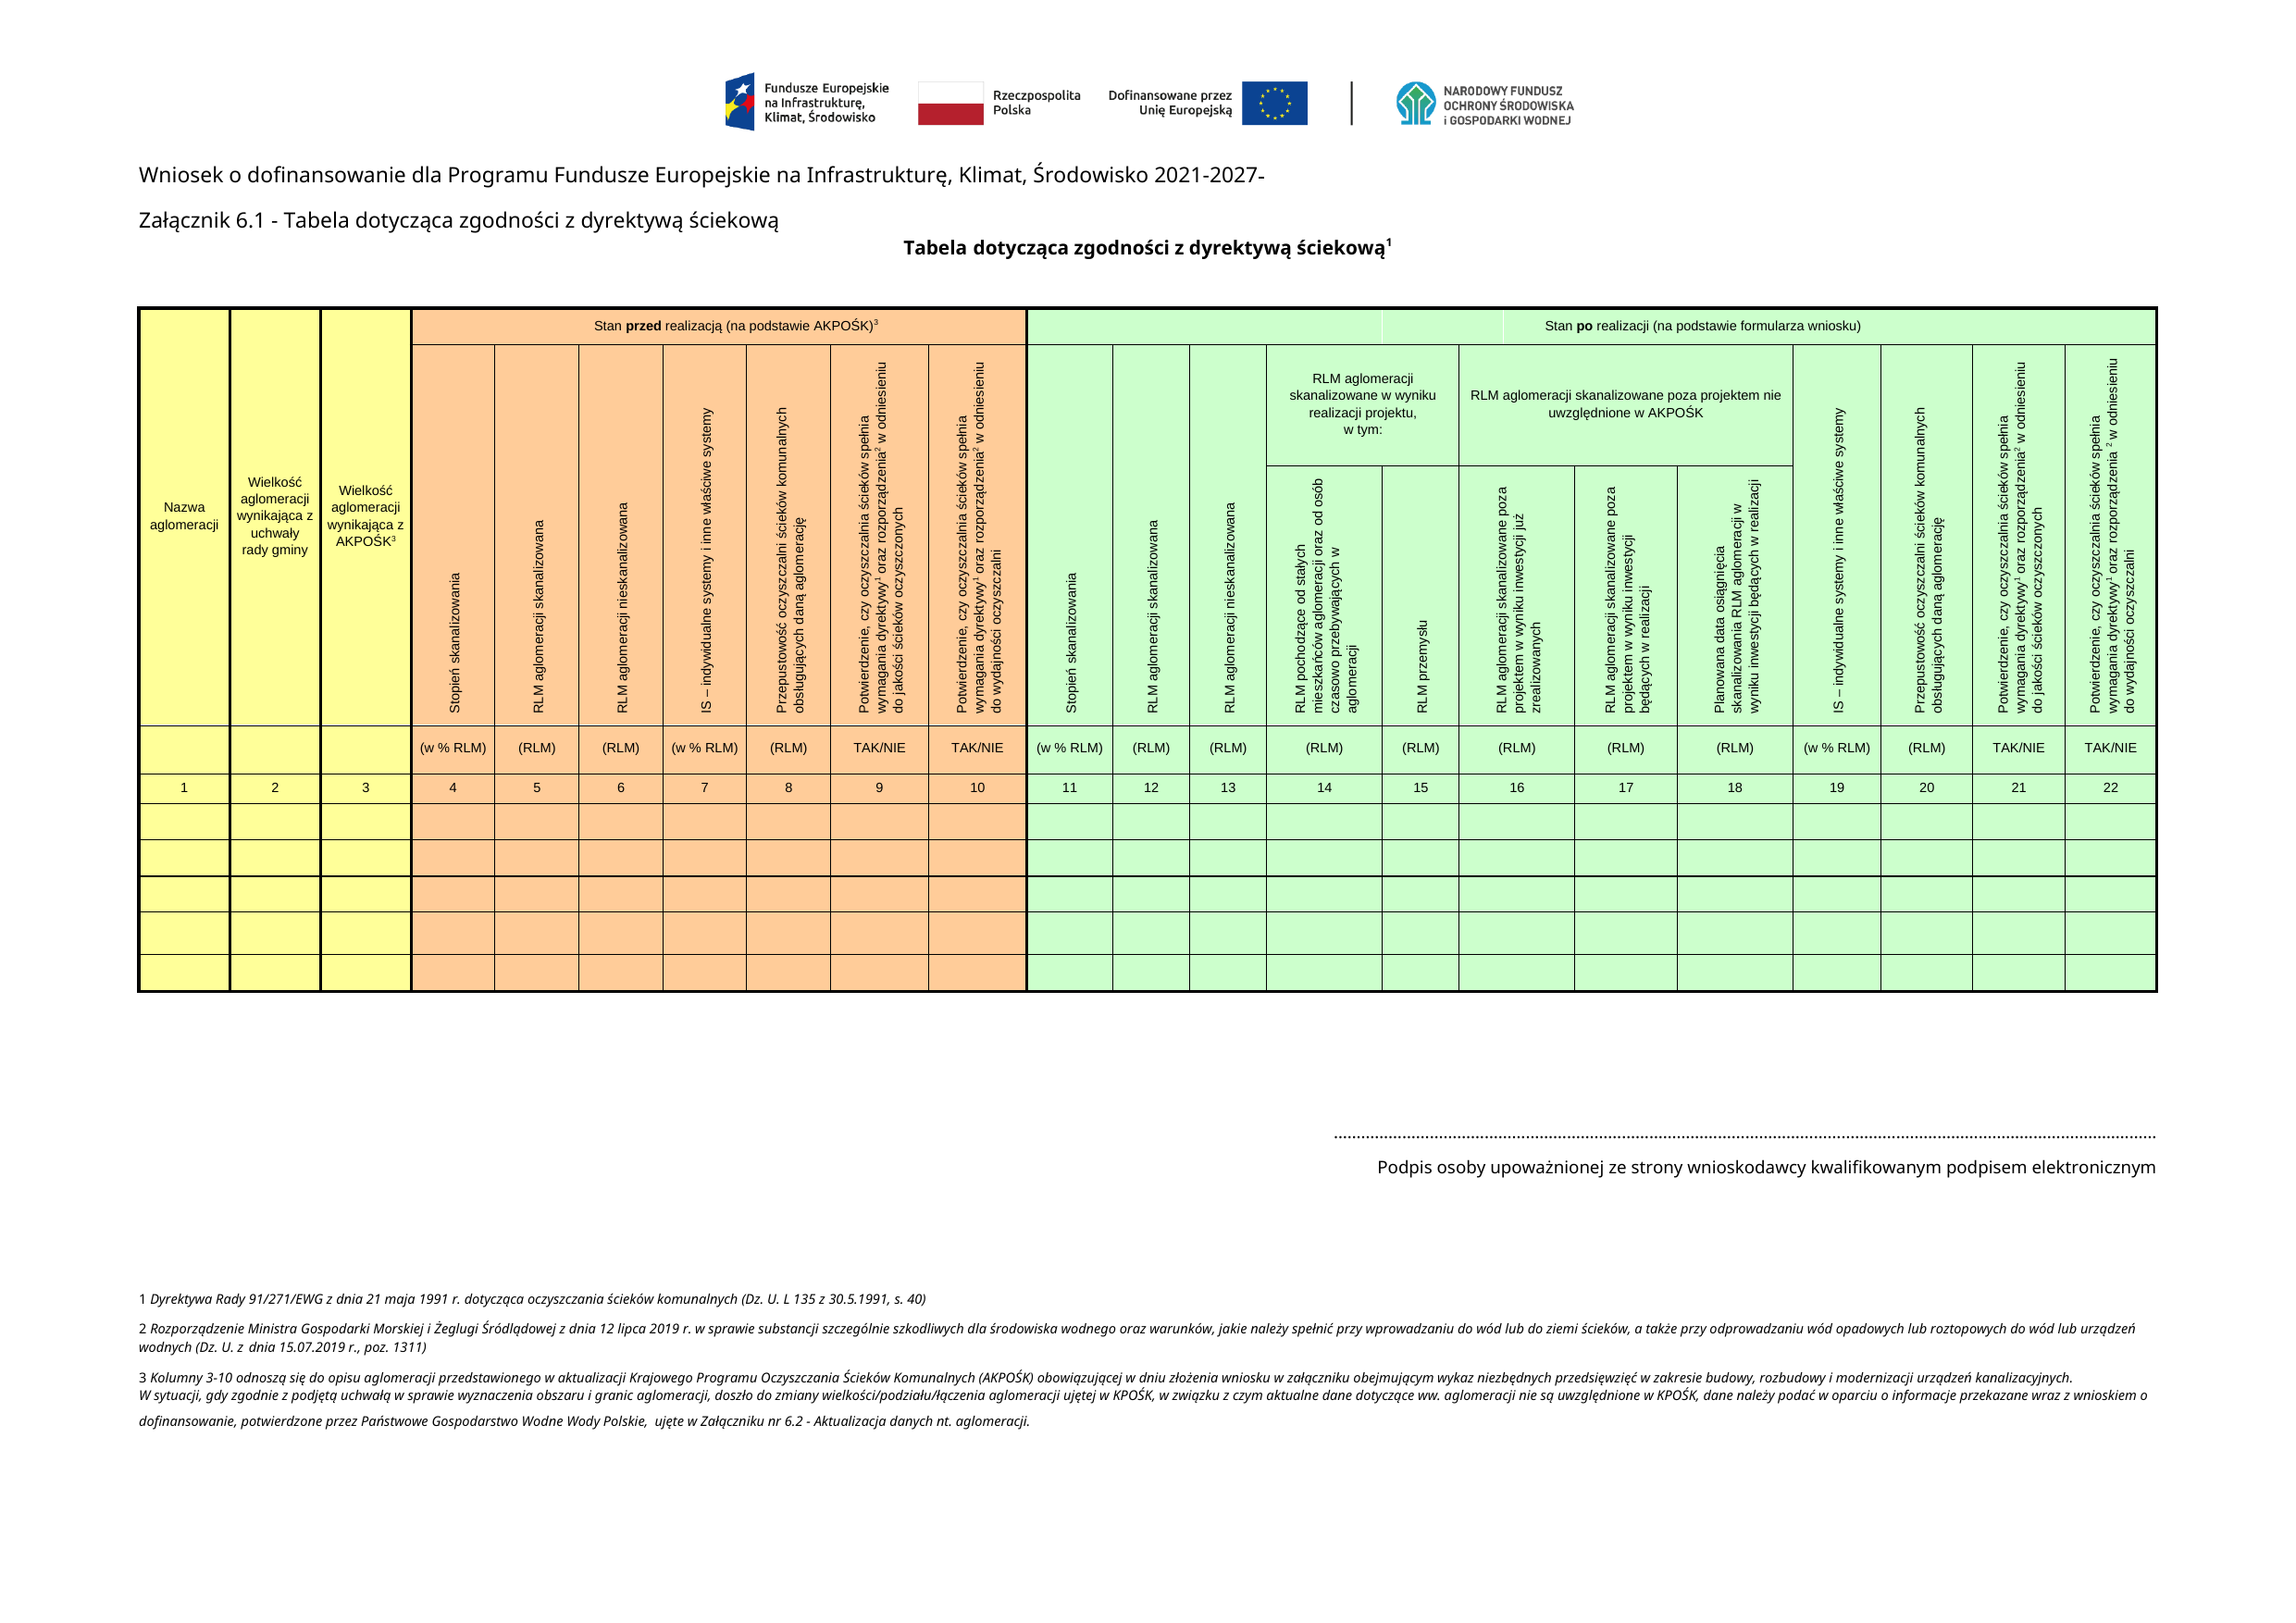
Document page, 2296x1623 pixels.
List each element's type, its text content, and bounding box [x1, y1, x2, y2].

table_cell [1678, 840, 1793, 875]
table_cell [413, 912, 494, 954]
table_header Nazwa aglomeracji [141, 310, 229, 725]
table_cell [1113, 955, 1189, 990]
table_cell [1267, 912, 1382, 954]
table_cell [495, 804, 578, 839]
table_cell [413, 804, 494, 839]
table_cell [141, 955, 229, 990]
table_cell [1678, 955, 1793, 990]
table_cell [929, 877, 1025, 911]
table_cell [2066, 804, 2155, 839]
table_cell IS – indywidualne systemy i inne właściwe systemy [1793, 345, 1880, 725]
table_cell [831, 804, 928, 839]
table_header [1383, 310, 1503, 344]
table_cell [2066, 840, 2155, 875]
table_cell Potwierdzenie, czy oczyszczalnia ścieków spełnia wymagania dyrektywy1 oraz rozporządzenia2 w odniesieniu do wydajności oczyszczalni [929, 345, 1025, 725]
text ……………………………………………………………………………………………………………………………………………………………… [753, 1120, 2156, 1144]
table_cell [1973, 840, 2065, 875]
table_cell 17 [1575, 774, 1677, 803]
table_cell [929, 804, 1025, 839]
table_cell (RLM) [1881, 726, 1972, 774]
table_cell [231, 840, 319, 875]
table_cell (RLM) [495, 726, 578, 774]
table_cell 1 [141, 774, 229, 803]
table_cell [831, 877, 928, 911]
table_cell 20 [1881, 774, 1972, 803]
table_cell [579, 804, 663, 839]
table_cell [1113, 840, 1189, 875]
table_cell [1973, 804, 2065, 839]
table_cell TAK/NIE [2066, 726, 2155, 774]
text 1 Dyrektywa Rady 91/271/EWG z dnia 21 maja 1991 r. dotycząca oczyszczania ścieków komunalnych (Dz. U. L 135 z 30.5.1991, s. 40) [139, 1290, 2156, 1308]
table_cell TAK/NIE [831, 726, 928, 774]
table_cell [664, 912, 746, 954]
table_cell [1575, 877, 1677, 911]
table_cell [1881, 955, 1972, 990]
table_cell [664, 877, 746, 911]
table_cell [1575, 840, 1677, 875]
picture [710, 57, 1585, 145]
table_cell [747, 877, 830, 911]
table_cell 22 [2066, 774, 2155, 803]
table_cell [1881, 877, 1972, 911]
table_cell [231, 726, 319, 774]
table_header [1267, 310, 1382, 344]
table_header Wielkość aglomeracji wynikająca z AKPOŚK3 [322, 310, 410, 725]
table_cell [1267, 840, 1382, 875]
table_cell [141, 912, 229, 954]
table_cell [1459, 955, 1574, 990]
text W sytuacji, gdy zgodnie z podjętą uchwałą w sprawie wyznaczenia obszaru i granic aglomeracji, doszło do zmiany wielkości/podziału/łączenia aglomeracji ujętej w KPOŚK, w związku z czym aktualne dane dotyczące ww. aglomeracji nie są uwzględnione w KPOŚK, dane należy podać w oparciu o informacje przekazane wraz z wnioskiem o dofinansowanie, potwierdzone przez Państwowe Gospodarstwo Wodne Wody Polskie, ujęte w Załączniku nr 6.2 - Aktualizacja danych nt. aglomeracji. [139, 1386, 2156, 1431]
table_cell [141, 877, 229, 911]
table_cell [747, 912, 830, 954]
table_header Wielkość aglomeracji wynikająca z uchwały rady gminy [231, 310, 319, 725]
table_cell (RLM) [579, 726, 663, 774]
text 2 Rozporządzenie Ministra Gospodarki Morskiej i Żeglugi Śródlądowej z dnia 12 lipca 2019 r. w sprawie substancji szczególnie szkodliwych dla środowiska wodnego oraz warunków, jakie należy spełnić przy wprowadzaniu do wód lub do ziemi ścieków, a także przy odprowadzaniu wód opadowych lub roztopowych do wód lub urządzeń wodnych (Dz. U. z dnia 15.07.2019 r., poz. 1311) [139, 1319, 2156, 1357]
table_cell [929, 955, 1025, 990]
table_cell [1267, 955, 1382, 990]
table_cell [1973, 877, 2065, 911]
table_cell [322, 726, 410, 774]
table_cell Potwierdzenie, czy oczyszczalnia ścieków spełnia wymagania dyrektywy1 oraz rozporządzenia2 w odniesieniu do jakości ścieków oczyszczonych [1973, 345, 2065, 725]
table_cell [1190, 877, 1266, 911]
table_cell [495, 840, 578, 875]
table_cell [413, 877, 494, 911]
table_cell 7 [664, 774, 746, 803]
table_cell [1973, 912, 2065, 954]
table_cell 2 [231, 774, 319, 803]
table_cell 5 [495, 774, 578, 803]
table_cell [1793, 877, 1880, 911]
table_cell [2066, 955, 2155, 990]
table_cell [1881, 840, 1972, 875]
table_cell [579, 840, 663, 875]
table_cell [231, 912, 319, 954]
table_cell [929, 912, 1025, 954]
table_cell 4 [413, 774, 494, 803]
table_cell [1459, 840, 1574, 875]
table_cell 12 [1113, 774, 1189, 803]
table_cell [1190, 955, 1266, 990]
table_cell [747, 955, 830, 990]
table_cell [1267, 877, 1382, 911]
table_cell [322, 912, 410, 954]
table_cell 10 [929, 774, 1025, 803]
table_cell (RLM) [1267, 726, 1382, 774]
table_cell [141, 840, 229, 875]
table_cell RLM aglomeracji skanalizowane poza projektem nie uwzględnione w AKPOŚK [1459, 345, 1793, 465]
table_cell (RLM) [1575, 726, 1677, 774]
table_cell [1113, 804, 1189, 839]
table_cell [231, 804, 319, 839]
table_cell [495, 912, 578, 954]
table_cell [1575, 804, 1677, 839]
table_cell RLM aglomeracji nieskanalizowana [1190, 345, 1266, 725]
table_cell RLM aglomeracji skanalizowana [1113, 345, 1189, 725]
table_cell [141, 726, 229, 774]
table_cell [831, 955, 928, 990]
table_cell [322, 955, 410, 990]
table_cell RLM aglomeracji skanalizowane poza projektem w wyniku inwestycji będących w realizacji [1575, 466, 1677, 725]
table_cell TAK/NIE [929, 726, 1025, 774]
table_cell [1459, 912, 1574, 954]
table_cell [413, 840, 494, 875]
table_cell 19 [1793, 774, 1880, 803]
table_cell [1793, 912, 1880, 954]
table_cell RLM aglomeracji nieskanalizowana [579, 345, 663, 725]
table_cell [579, 877, 663, 911]
table_cell RLM pochodzące od stałych mieszkańców aglomeracji oraz od osób czasowo przebywających w aglomeracji [1267, 466, 1382, 725]
table_cell [1973, 955, 2065, 990]
table_cell Planowana data osiągnięcia skanalizowania RLM aglomeracji w wyniku inwestycji będących w realizacji [1678, 466, 1793, 725]
table_cell Potwierdzenie, czy oczyszczalnia ścieków spełnia wymagania dyrektywy1 oraz rozporządzenia 2 w odniesieniu do wydajności oczyszczalni [2066, 345, 2155, 725]
table_cell [1028, 804, 1112, 839]
table_header [1028, 310, 1189, 344]
table_cell RLM przemysłu [1383, 466, 1458, 725]
table_cell (w % RLM) [413, 726, 494, 774]
table_header [1189, 310, 1224, 344]
table_cell Stopień skanalizowania [1028, 345, 1112, 725]
table_cell Stopień skanalizowania [413, 345, 494, 725]
table_cell [1678, 877, 1793, 911]
table_cell [664, 955, 746, 990]
table_cell [1459, 804, 1574, 839]
table_cell Potwierdzenie, czy oczyszczalnia ścieków spełnia wymagania dyrektywy1 oraz rozporządzenia2 w odniesieniu do jakości ścieków oczyszczonych [831, 345, 928, 725]
table_cell [1028, 840, 1112, 875]
table_cell [2066, 877, 2155, 911]
table_cell 11 [1028, 774, 1112, 803]
table_cell [1678, 804, 1793, 839]
table_cell [1028, 955, 1112, 990]
table_cell [579, 955, 663, 990]
table_cell [231, 877, 319, 911]
table_cell [664, 804, 746, 839]
table_cell 3 [322, 774, 410, 803]
table_cell (RLM) [1190, 726, 1266, 774]
text Podpis osoby upoważnionej ze strony wnioskodawcy kwalifikowanym podpisem elektronicznym [753, 1155, 2156, 1179]
table_cell [141, 804, 229, 839]
table_cell (w % RLM) [1793, 726, 1880, 774]
table_cell [1190, 804, 1266, 839]
table_cell 8 [747, 774, 830, 803]
table_cell RLM aglomeracji skanalizowane w wyniku realizacji projektu, w tym: [1267, 345, 1458, 465]
table_cell [831, 840, 928, 875]
table_cell [1383, 955, 1458, 990]
table_cell [322, 877, 410, 911]
table_cell [231, 955, 319, 990]
table_cell [1190, 912, 1266, 954]
table_cell 15 [1383, 774, 1458, 803]
table_cell 6 [579, 774, 663, 803]
table_cell Przepustowość oczyszczalni ścieków komunalnych obsługujących daną aglomerację [747, 345, 830, 725]
table_cell (RLM) [747, 726, 830, 774]
table_cell [495, 955, 578, 990]
table_cell [1267, 804, 1382, 839]
table_cell [322, 804, 410, 839]
table_cell [1459, 877, 1574, 911]
table_cell [1881, 804, 1972, 839]
table_cell 9 [831, 774, 928, 803]
table_cell 18 [1678, 774, 1793, 803]
table_cell (w % RLM) [664, 726, 746, 774]
table_cell [1575, 912, 1677, 954]
table_cell [747, 804, 830, 839]
table_cell Przepustowość oczyszczalni ścieków komunalnych obsługujących daną aglomerację [1881, 345, 1972, 725]
table_cell 16 [1459, 774, 1574, 803]
table_cell [322, 840, 410, 875]
table_cell [664, 840, 746, 875]
table_cell 21 [1973, 774, 2065, 803]
table_cell [1028, 877, 1112, 911]
table_cell [929, 840, 1025, 875]
table_cell IS – indywidualne systemy i inne właściwe systemy [664, 345, 746, 725]
table_cell [1881, 912, 1972, 954]
table_cell [1383, 877, 1458, 911]
table_cell 14 [1267, 774, 1382, 803]
table_cell [1383, 840, 1458, 875]
table_cell [1383, 804, 1458, 839]
table_cell [579, 912, 663, 954]
table_cell (RLM) [1113, 726, 1189, 774]
table_cell [2066, 912, 2155, 954]
table_cell [1028, 912, 1112, 954]
table_cell [1113, 877, 1189, 911]
table_cell [1678, 912, 1793, 954]
table_header [1224, 310, 1267, 344]
table_header Stan po realizacji (na podstawie formularza wniosku) [1504, 310, 2155, 344]
table_cell [1793, 840, 1880, 875]
table_cell [413, 955, 494, 990]
table_cell [747, 840, 830, 875]
table_cell 13 [1190, 774, 1266, 803]
table_cell TAK/NIE [1973, 726, 2065, 774]
table_cell (w % RLM) [1028, 726, 1112, 774]
table_cell [495, 877, 578, 911]
table_cell RLM aglomeracji skanalizowana [495, 345, 578, 725]
text Tabela dotycząca zgodności z dyrektywą ściekową1 [139, 234, 2156, 260]
table_cell (RLM) [1459, 726, 1574, 774]
table_cell (RLM) [1678, 726, 1793, 774]
table_cell (RLM) [1383, 726, 1458, 774]
table_cell [1383, 912, 1458, 954]
table_cell [1575, 955, 1677, 990]
text 3 Kolumny 3-10 odnoszą się do opisu aglomeracji przedstawionego w aktualizacji Krajowego Programu Oczyszczania Ścieków Komunalnych (AKPOŚK) obowiązującej w dniu złożenia wniosku w załączniku obejmującym wykaz niezbędnych przedsięwzięć w zakresie budowy, rozbudowy i modernizacji urządzeń kanalizacyjnych. [139, 1368, 2156, 1386]
table_cell RLM aglomeracji skanalizowane poza projektem w wyniku inwestycji już zrealizowanych [1459, 466, 1574, 725]
table_cell [1793, 955, 1880, 990]
table_cell [1190, 840, 1266, 875]
table_cell [831, 912, 928, 954]
table_cell [1113, 912, 1189, 954]
table_cell [1793, 804, 1880, 839]
table_header Stan przed realizacją (na podstawie AKPOŚK)3 [413, 310, 1025, 344]
